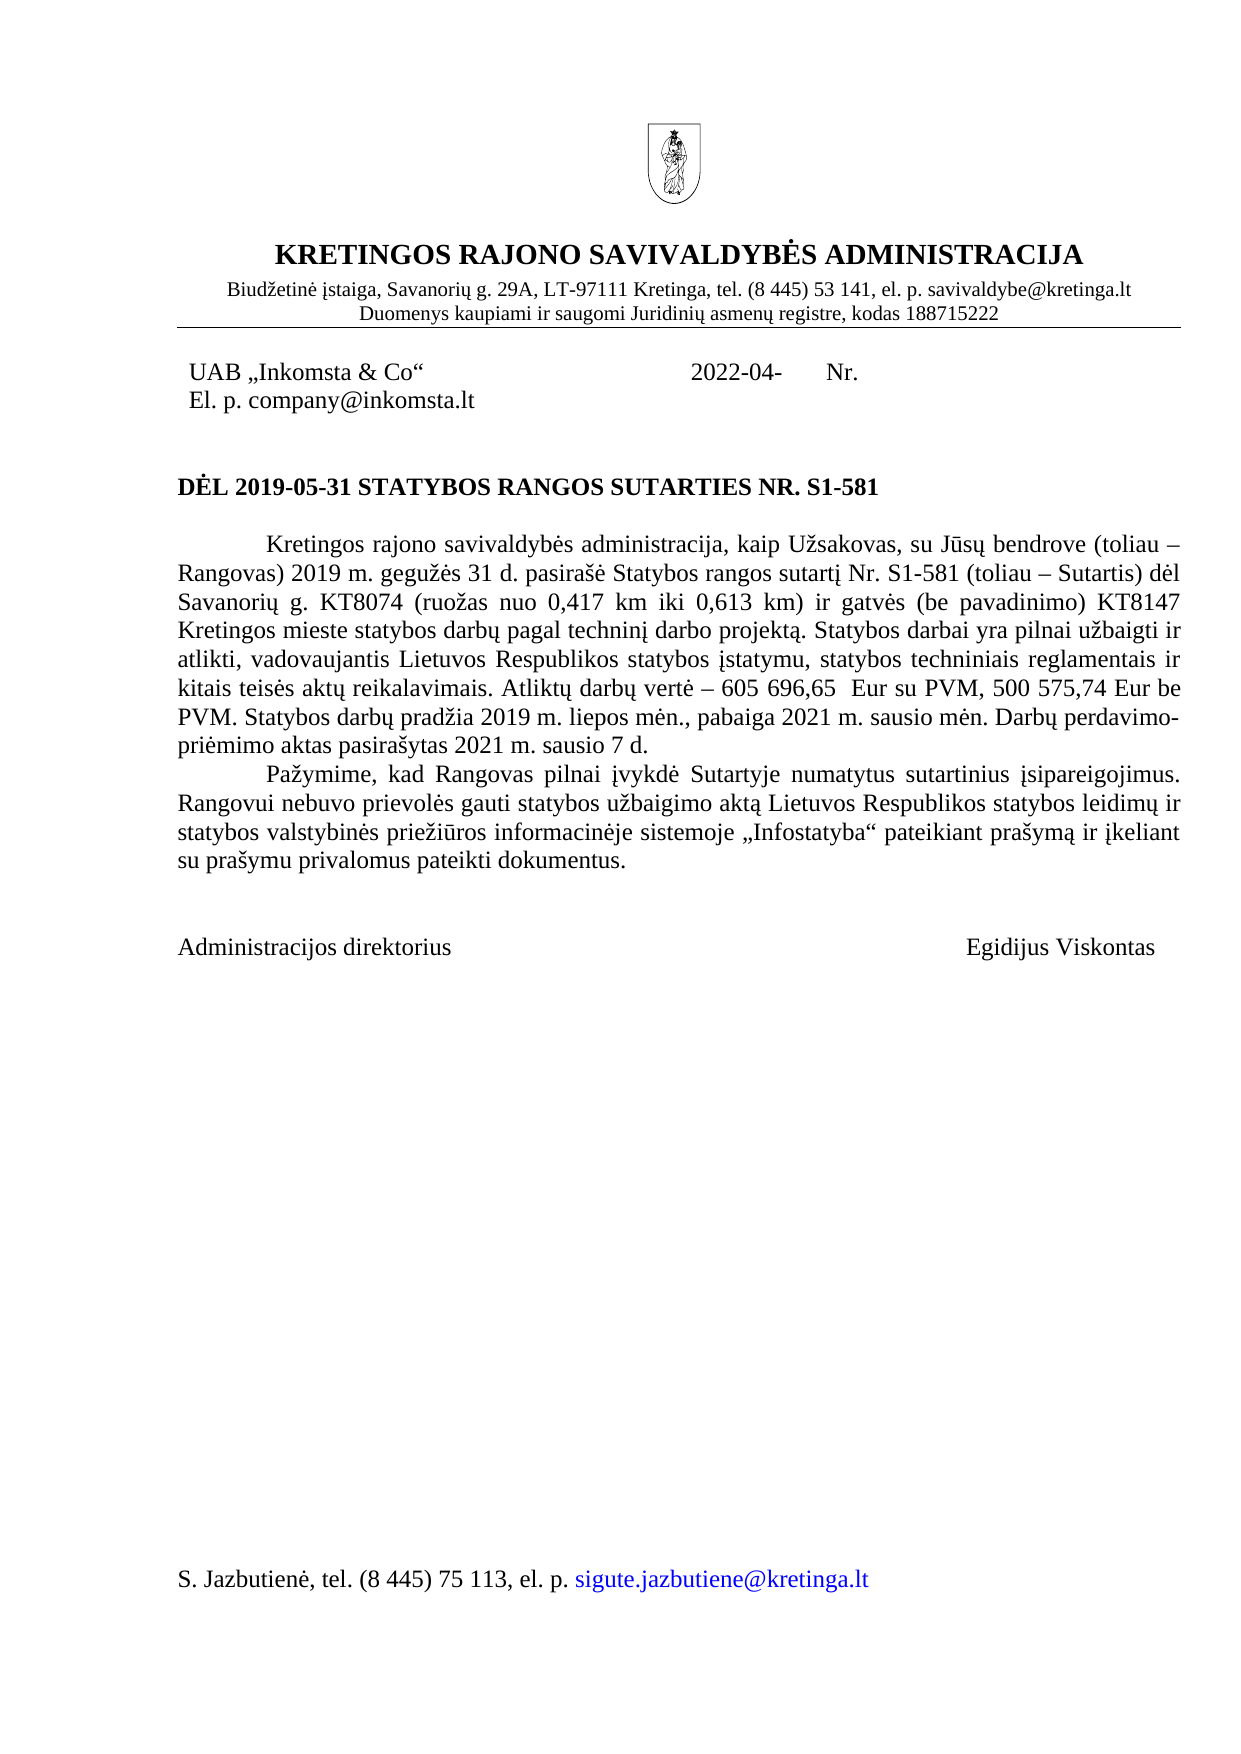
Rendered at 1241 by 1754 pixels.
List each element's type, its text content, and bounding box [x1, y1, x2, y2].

text Pažymime, kad Rangovas pilnai įvykdė Sutartyje numatytus sutartinius įsipareigojimus. Rangovui nebuvo prievolės gauti statybos užbaigimo aktą Lietuvos Respublikos statybos leidimų ir statybos valstybinės priežiūros informacinėje sistemoje „Infostatyba“ pateikiant prašymą ir įkeliant su prašymu privalomus pateikti dokumentus. [177, 759, 1181, 874]
text Biudžetinė įstaiga, Savanorių g. 29A, LT-97111 Kretinga, tel. (8 445) 53 141, el. p. savivaldybe@kretinga.lt [177, 277, 1181, 301]
text Administracijos direktorius Egidijus Viskontas [177, 932, 1181, 960]
text KRETINGOS RAJONO SAVIVALDYBĖS administracija [177, 237, 1181, 270]
text S. Jazbutienė, tel. (8 445) 75 113, el. p. sigute.jazbutiene@kretinga.lt [177, 1564, 1181, 1593]
text Duomenys kaupiami ir saugomi Juridinių asmenų registre, kodas 188715222 [177, 301, 1181, 327]
table_header 2022-04- Nr. [679, 357, 1181, 414]
text DĖL 2019-05-31 STATYBOS RANGOS SUTARTIES NR. S1-581 [177, 472, 1181, 500]
table_header UAB „Inkomsta & Co“ El. p. company@inkomsta.lt [177, 357, 679, 414]
text Kretingos rajono savivaldybės administracija, kaip Užsakovas, su Jūsų bendrove (toliau – Rangovas) 2019 m. gegužės 31 d. pasirašė Statybos rangos sutartį Nr. S1-581 (toliau – Sutartis) dėl Savanorių g. KT8074 (ruožas nuo 0,417 km iki 0,613 km) ir gatvės (be pavadinimo) KT8147 Kretingos mieste statybos darbų pagal techninį darbo projektą. Statybos darbai yra pilnai užbaigti ir atlikti, vadovaujantis Lietuvos Respublikos statybos įstatymu, statybos techniniais reglamentais ir kitais teisės aktų reikalavimais. Atliktų darbų vertė – 605 696,65 Eur su PVM, 500 575,74 Eur be PVM. Statybos darbų pradžia 2019 m. liepos mėn., pabaiga 2021 m. sausio mėn. Darbų perdavimo-priėmimo aktas pasirašytas 2021 m. sausio 7 d. [177, 529, 1181, 759]
